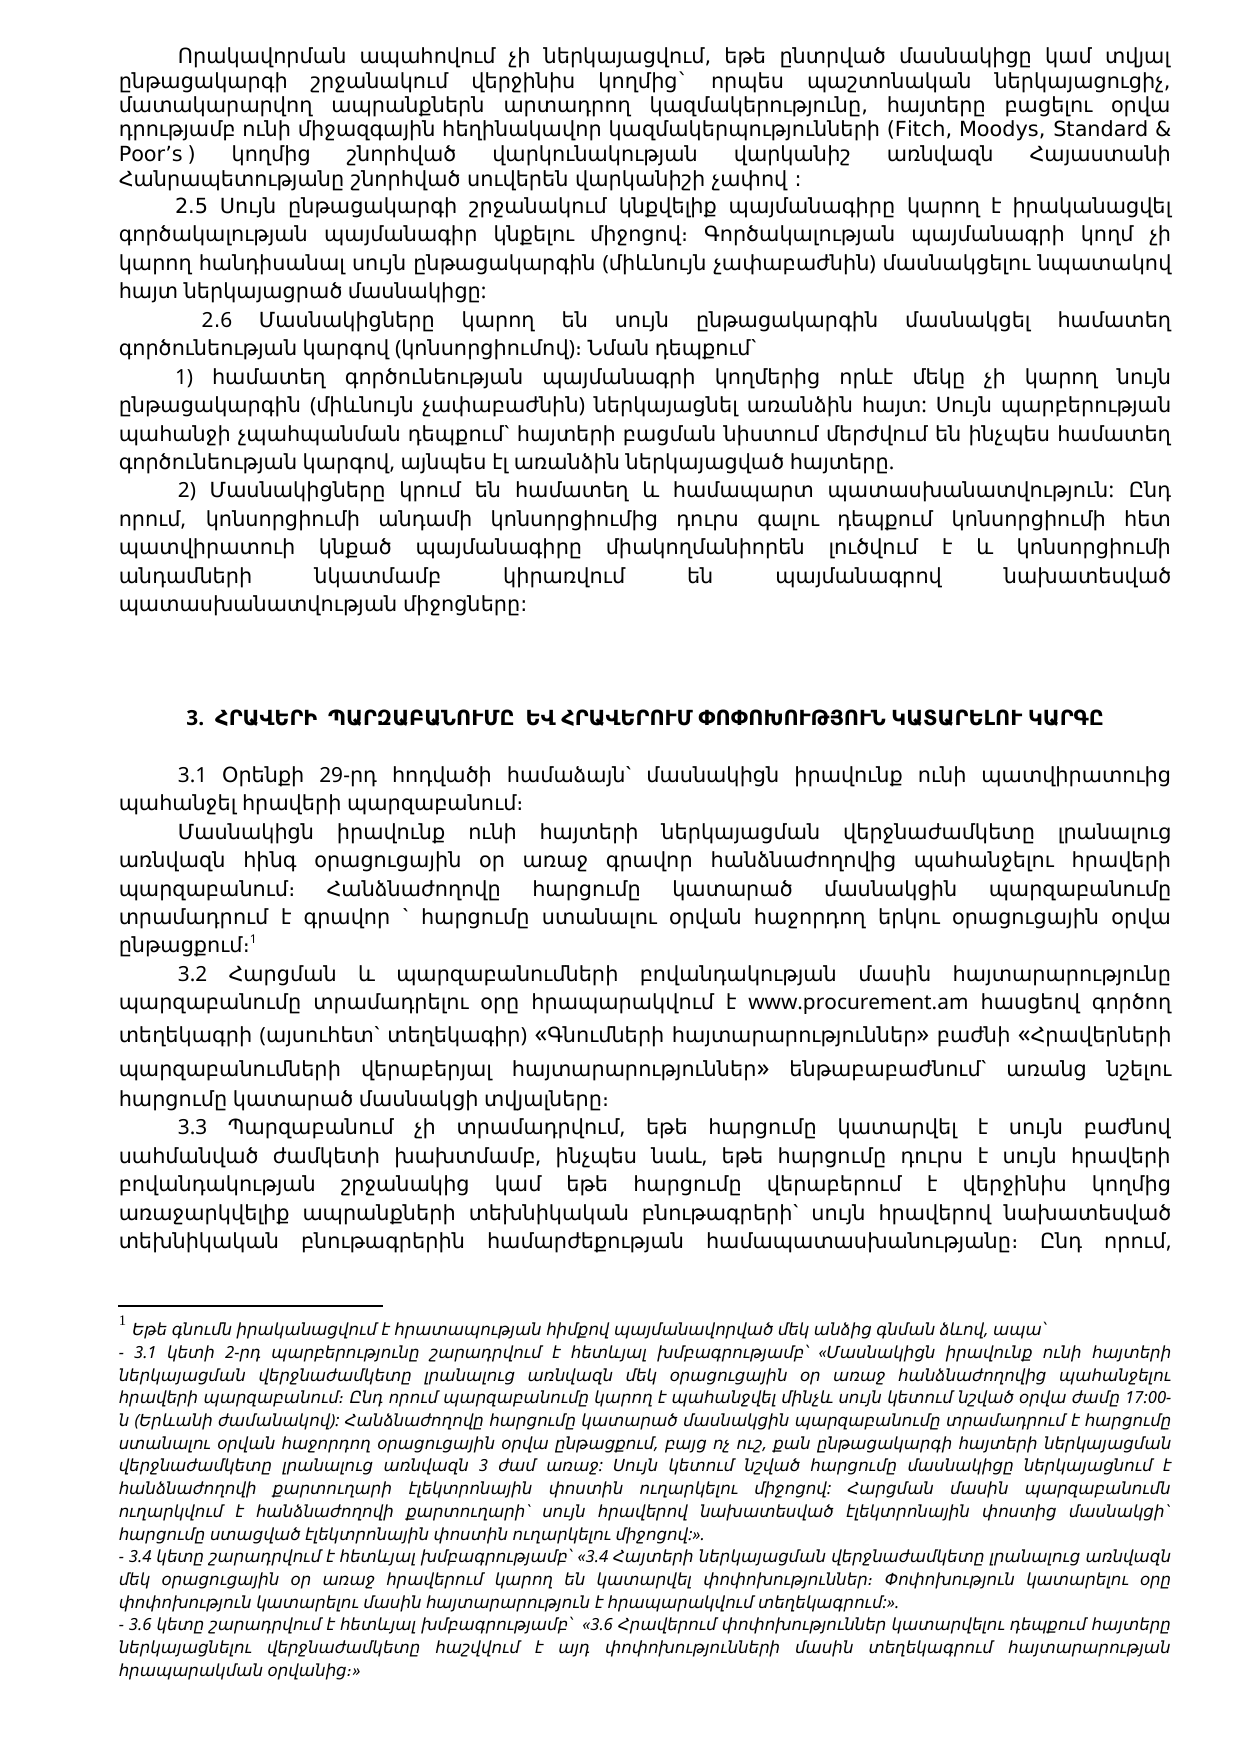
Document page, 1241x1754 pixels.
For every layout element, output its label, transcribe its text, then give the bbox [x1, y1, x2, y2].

text Որակավորման ապահովում չի ներկայացվում, եթե ընտրված մասնակիցը կամ տվյալ ընթացակարգի շրջանակում վերջինիս կողմից` որպես պաշտոնական ներկայացուցիչ, մատակարարվող ապրանքներն արտադրող կազմակերությունը, հայտերը բացելու օրվա դրությամբ ունի միջազգային հեղինակավոր կազմակերպությունների (Fitch, Moodys, Standard & Poor’s ) կողմից շնորհված վարկունակության վարկանիշ առնվազն Հայաստանի Հանրապետությանը շնորհված սուվերեն վարկանիշի չափով : [118, 44, 1171, 191]
text 2.5 Սույն ընթացակարգի շրջանակում կնքվելիք պայմանագիրը կարող է իրականացվել գործակալության պայմանագիր կնքելու միջոցով։ Գործակալության պայմանագրի կողմ չի կարող հանդիսանալ սույն ընթացակարգին (միևնույն չափաբաժնին) մասնակցելու նպատակով հայտ ներկայացրած մասնակիցը: [118, 191, 1171, 305]
text Մասնակիցն իրավունք ունի հայտերի ներկայացման վերջնաժամկետը լրանալուց առնվազն հինգ օրացուցային օր առաջ գրավոր հանձնաժողովից պահանջելու հրավերի պարզաբանում։ Հանձնաժողովը հարցումը կատարած մասնակցին պարզաբանումը տրամադրում է գրավոր ` հարցումը ստանալու օրվան հաջորդող երկու օրացուցային օրվա ընթացքում։ [118, 817, 1171, 959]
text 3. ՀՐԱՎԵՐԻ ՊԱՐԶԱԲԱՆՈՒՄԸ ԵՎ ՀՐԱՎԵՐՈՒՄ ՓՈՓՈԽՈՒԹՅՈՒՆ ԿԱՏԱՐԵԼՈՒ ԿԱՐԳԸ [118, 703, 1171, 731]
text 2) Մասնակիցները կրում են համատեղ և համապարտ պատասխանատվություն: Ընդ որում, կոնսորցիումի անդամի կոնսորցիումից դուրս գալու դեպքում կոնսորցիումի հետ պատվիրատուի կնքած պայմանագիրը միակողմանիորեն լուծվում է և կոնսորցիումի անդամների նկատմամբ կիրառվում են պայմանագրով նախատեսված պատասխանատվության միջոցները: [118, 476, 1171, 618]
text 2.6 Մասնակիցները կարող են սույն ընթացակարգին մասնակցել համատեղ գործունեության կարգով (կոնսորցիումով)։ Նման դեպքում` [118, 305, 1171, 362]
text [118, 1112, 1171, 1254]
text 3.1 Օրենքի 29-րդ հոդվածի համաձայն` մասնակիցն իրավունք ունի պատվիրատուից պահանջել հրավերի պարզաբանում։ [118, 760, 1171, 817]
text 3.2 Հարցման և պարզաբանումների բովանդակության մասին հայտարարությունը պարզաբանումը տրամադրելու օրը հրապարակվում է www.procurement.am հասցեով գործող տեղեկագրի (այսուհետ` տեղեկագիր) «Գնումների հայտարարություններ» բաժնի «Հրավերների պարզաբանումների վերաբերյալ հայտարարություններ» ենթաբաբաժնում` առանց նշելու հարցումը կատարած մասնակցի տվյալները։ [118, 959, 1171, 1112]
text 1) համատեղ գործունեության պայմանագրի կողմերից որևէ մեկը չի կարող նույն ընթացակարգին (միևնույն չափաբաժնին) ներկայացնել առանձին հայտ: Սույն պարբերության պահանջի չպահպանման դեպքում` հայտերի բացման նիստում մերժվում են ինչպես համատեղ գործունեության կարգով, այնպես էլ առանձին ներկայացված հայտերը. [118, 362, 1171, 476]
